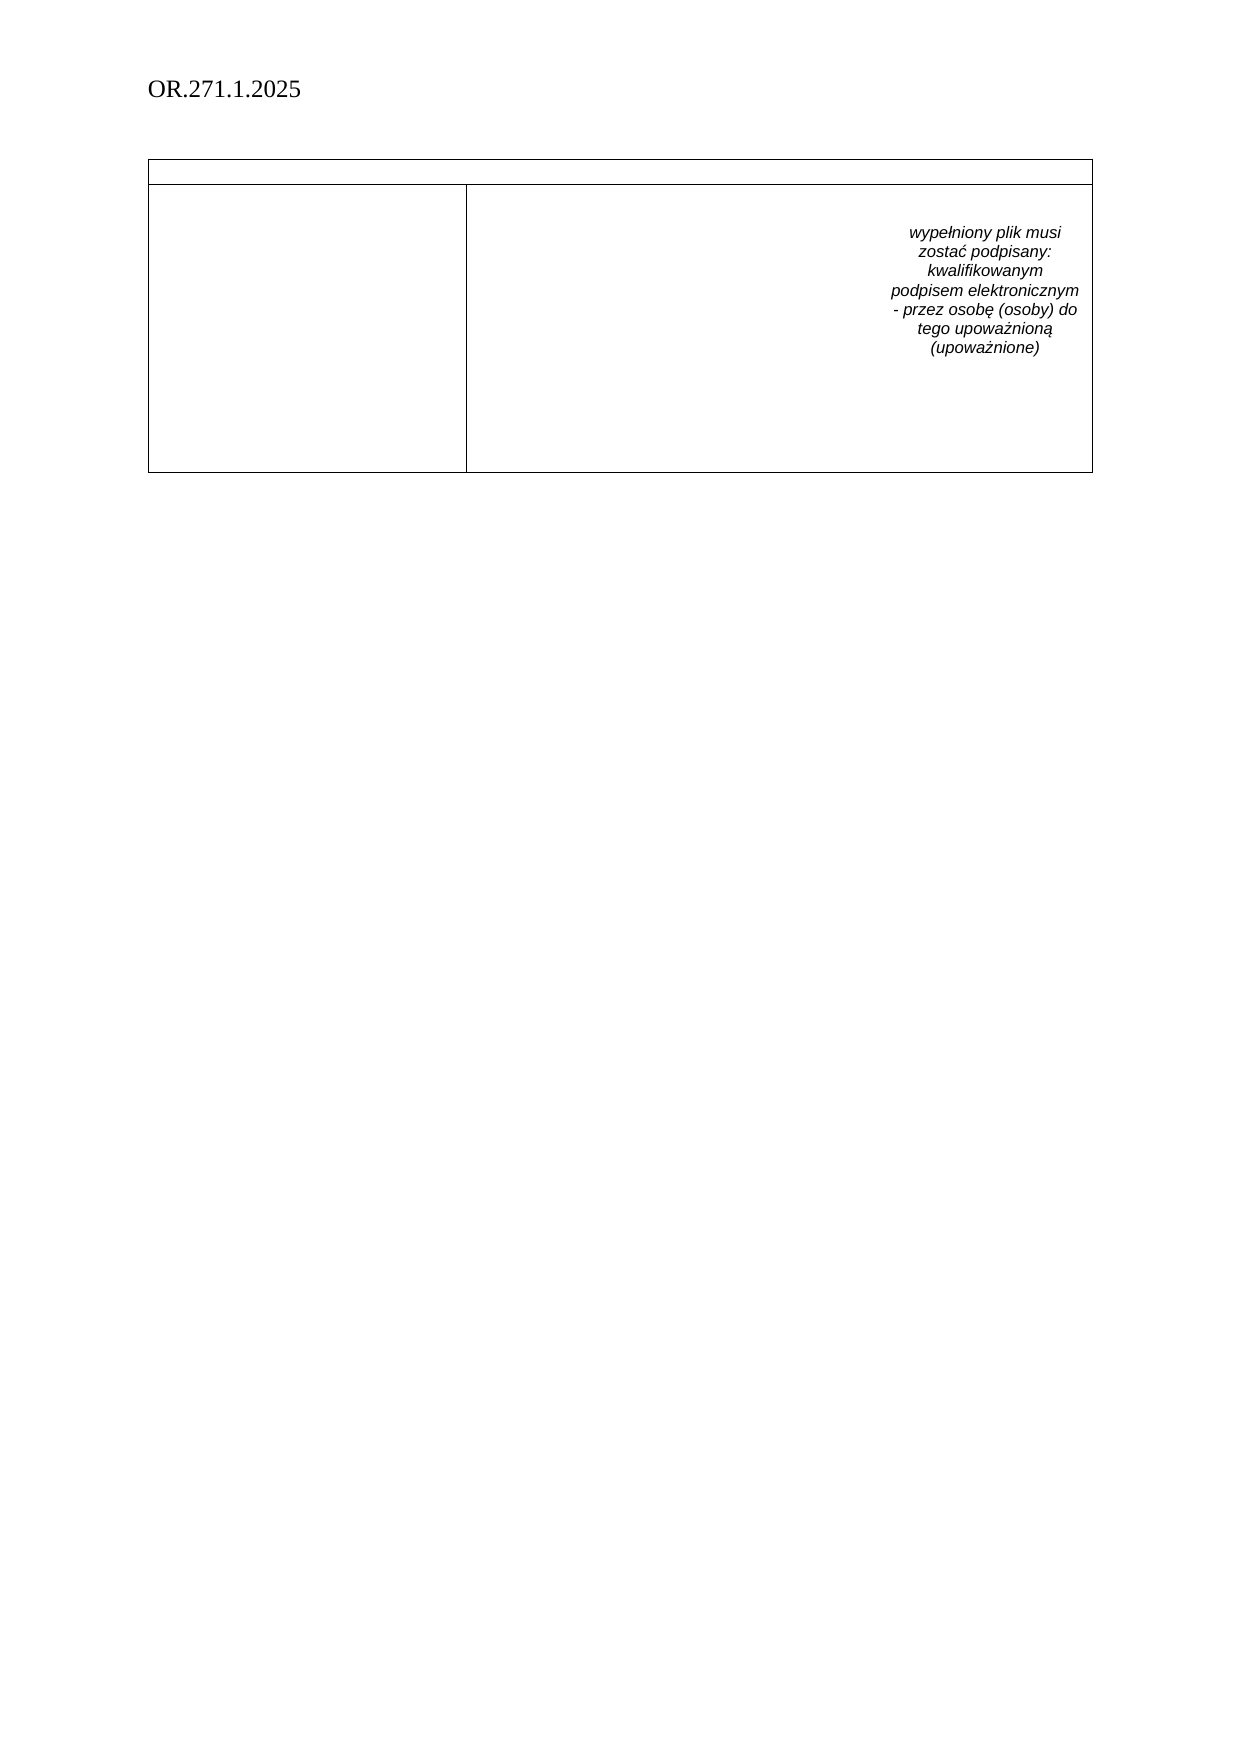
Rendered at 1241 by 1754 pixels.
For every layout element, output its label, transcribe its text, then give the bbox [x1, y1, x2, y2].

table_cell [149, 160, 1092, 183]
table_cell wypełniony plik musi zostać podpisany: kwalifikowanym podpisem elektronicznym - przez osobę (osoby) do tego upoważnioną (upoważnione) [467, 185, 1092, 472]
table_cell [149, 185, 466, 472]
